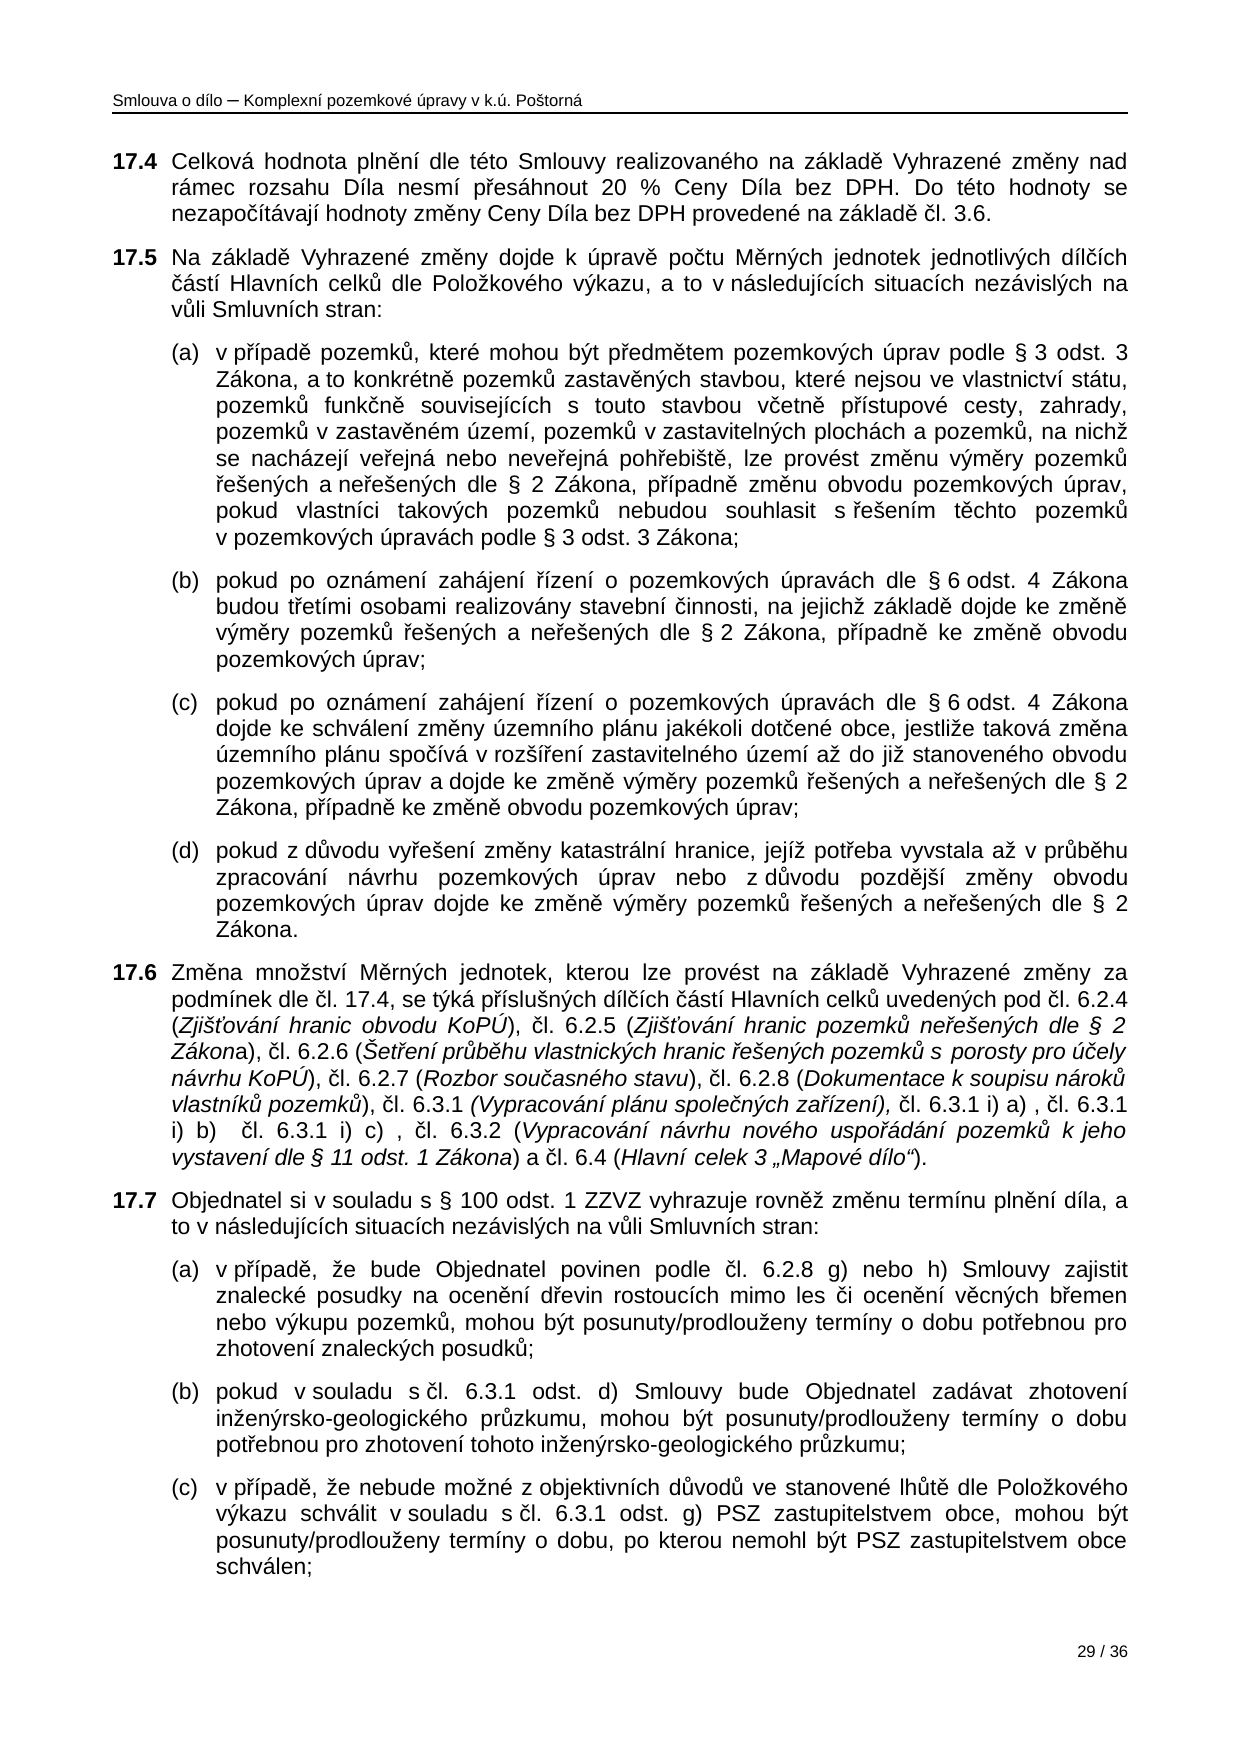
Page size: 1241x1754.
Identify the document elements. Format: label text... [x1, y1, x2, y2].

list pokud po oznámení zahájení řízení o pozemkových úpravách dle § 6 odst. 4 Zákona dojde ke schválení změny územního plánu jakékoli dotčené obce, jestliže taková změna územního plánu spočívá v rozšíření zastavitelného území až do již stanoveného obvodu pozemkových úprav a dojde ke změně výměry pozemků řešených a neřešených dle § 2 Zákona, případně ke změně obvodu pozemkových úprav; [171, 689, 1128, 821]
list pokud po oznámení zahájení řízení o pozemkových úpravách dle § 6 odst. 4 Zákona budou třetími osobami realizovány stavební činnosti, na jejichž základě dojde ke změně výměry pozemků řešených a neřešených dle § 2 Zákona, případně ke změně obvodu pozemkových úprav; [171, 567, 1128, 672]
list pokud z důvodu vyřešení změny katastrální hranice, jejíž potřeba vyvstala až v průběhu zpracování návrhu pozemkových úprav nebo z důvodu pozdější změny obvodu pozemkových úprav dojde ke změně výměry pozemků řešených a neřešených dle § 2 Zákona. [171, 837, 1128, 943]
text Na základě Vyhrazené změny dojde k úpravě počtu Měrných jednotek jednotlivých dílčích částí Hlavních celků dle Položkového výkazu, a to v následujících situacích nezávislých na vůli Smluvních stran: [112, 243, 1128, 322]
list v případě, že bude Objednatel povinen podle čl. 6.2.8 g) nebo h) Smlouvy zajistit znalecké posudky na ocenění dřevin rostoucích mimo les či ocenění věcných břemen nebo výkupu pozemků, mohou být posunuty/prodlouženy termíny o dobu potřebnou pro zhotovení znaleckých posudků; [171, 1256, 1128, 1362]
text Změna množství Měrných jednotek, kterou lze provést na základě Vyhrazené změny za podmínek dle čl. 17.4, se týká příslušných dílčích částí Hlavních celků uvedených pod čl. 6.2.4 (Zjišťování hranic obvodu KoPÚ), čl. 6.2.5 (Zjišťování hranic pozemků neřešených dle § 2 Zákona), čl. 6.2.6 (Šetření průběhu vlastnických hranic řešených pozemků s porosty pro účely návrhu KoPÚ), čl. 6.2.7 (Rozbor současného stavu), čl. 6.2.8 (Dokumentace k soupisu nároků vlastníků pozemků), čl. 6.3.1 (Vypracování plánu společných zařízení), čl. 6.3.1 i) a) , čl. 6.3.1 i) b) čl. 6.3.1 i) c) , čl. 6.3.2 (Vypracování návrhu nového uspořádání pozemků k jeho vystavení dle § 11 odst. 1 Zákona) a čl. 6.4 (Hlavní celek 3 „Mapové dílo“). [112, 959, 1128, 1170]
list pokud v souladu s čl. 6.3.1 odst. d) Smlouvy bude Objednatel zadávat zhotovení inženýrsko-geologického průzkumu, mohou být posunuty/prodlouženy termíny o dobu potřebnou pro zhotovení tohoto inženýrsko-geologického průzkumu; [171, 1378, 1128, 1457]
text Objednatel si v souladu s § 100 odst. 1 ZZVZ vyhrazuje rovněž změnu termínu plnění díla, a to v následujících situacích nezávislých na vůli Smluvních stran: [112, 1187, 1128, 1239]
list v případě pozemků, které mohou být předmětem pozemkových úprav podle § 3 odst. 3 Zákona, a to konkrétně pozemků zastavěných stavbou, které nejsou ve vlastnictví státu, pozemků funkčně souvisejících s touto stavbou včetně přístupové cesty, zahrady, pozemků v zastavěném území, pozemků v zastavitelných plochách a pozemků, na nichž se nacházejí veřejná nebo neveřejná pohřebiště, lze provést změnu výměry pozemků řešených a neřešených dle § 2 Zákona, případně změnu obvodu pozemkových úprav, pokud vlastníci takových pozemků nebudou souhlasit s řešením těchto pozemků v pozemkových úpravách podle § 3 odst. 3 Zákona; [171, 339, 1128, 550]
list v případě, že nebude možné z objektivních důvodů ve stanovené lhůtě dle Položkového výkazu schválit v souladu s čl. 6.3.1 odst. g) PSZ zastupitelstvem obce, mohou být posunuty/prodlouženy termíny o dobu, po kterou nemohl být PSZ zastupitelstvem obce schválen; [171, 1474, 1128, 1579]
text Celková hodnota plnění dle této Smlouvy realizovaného na základě Vyhrazené změny nad rámec rozsahu Díla nesmí přesáhnout 20 % Ceny Díla bez DPH. Do této hodnoty se nezapočítávají hodnoty změny Ceny Díla bez DPH provedené na základě čl. 3.6. [112, 148, 1128, 227]
